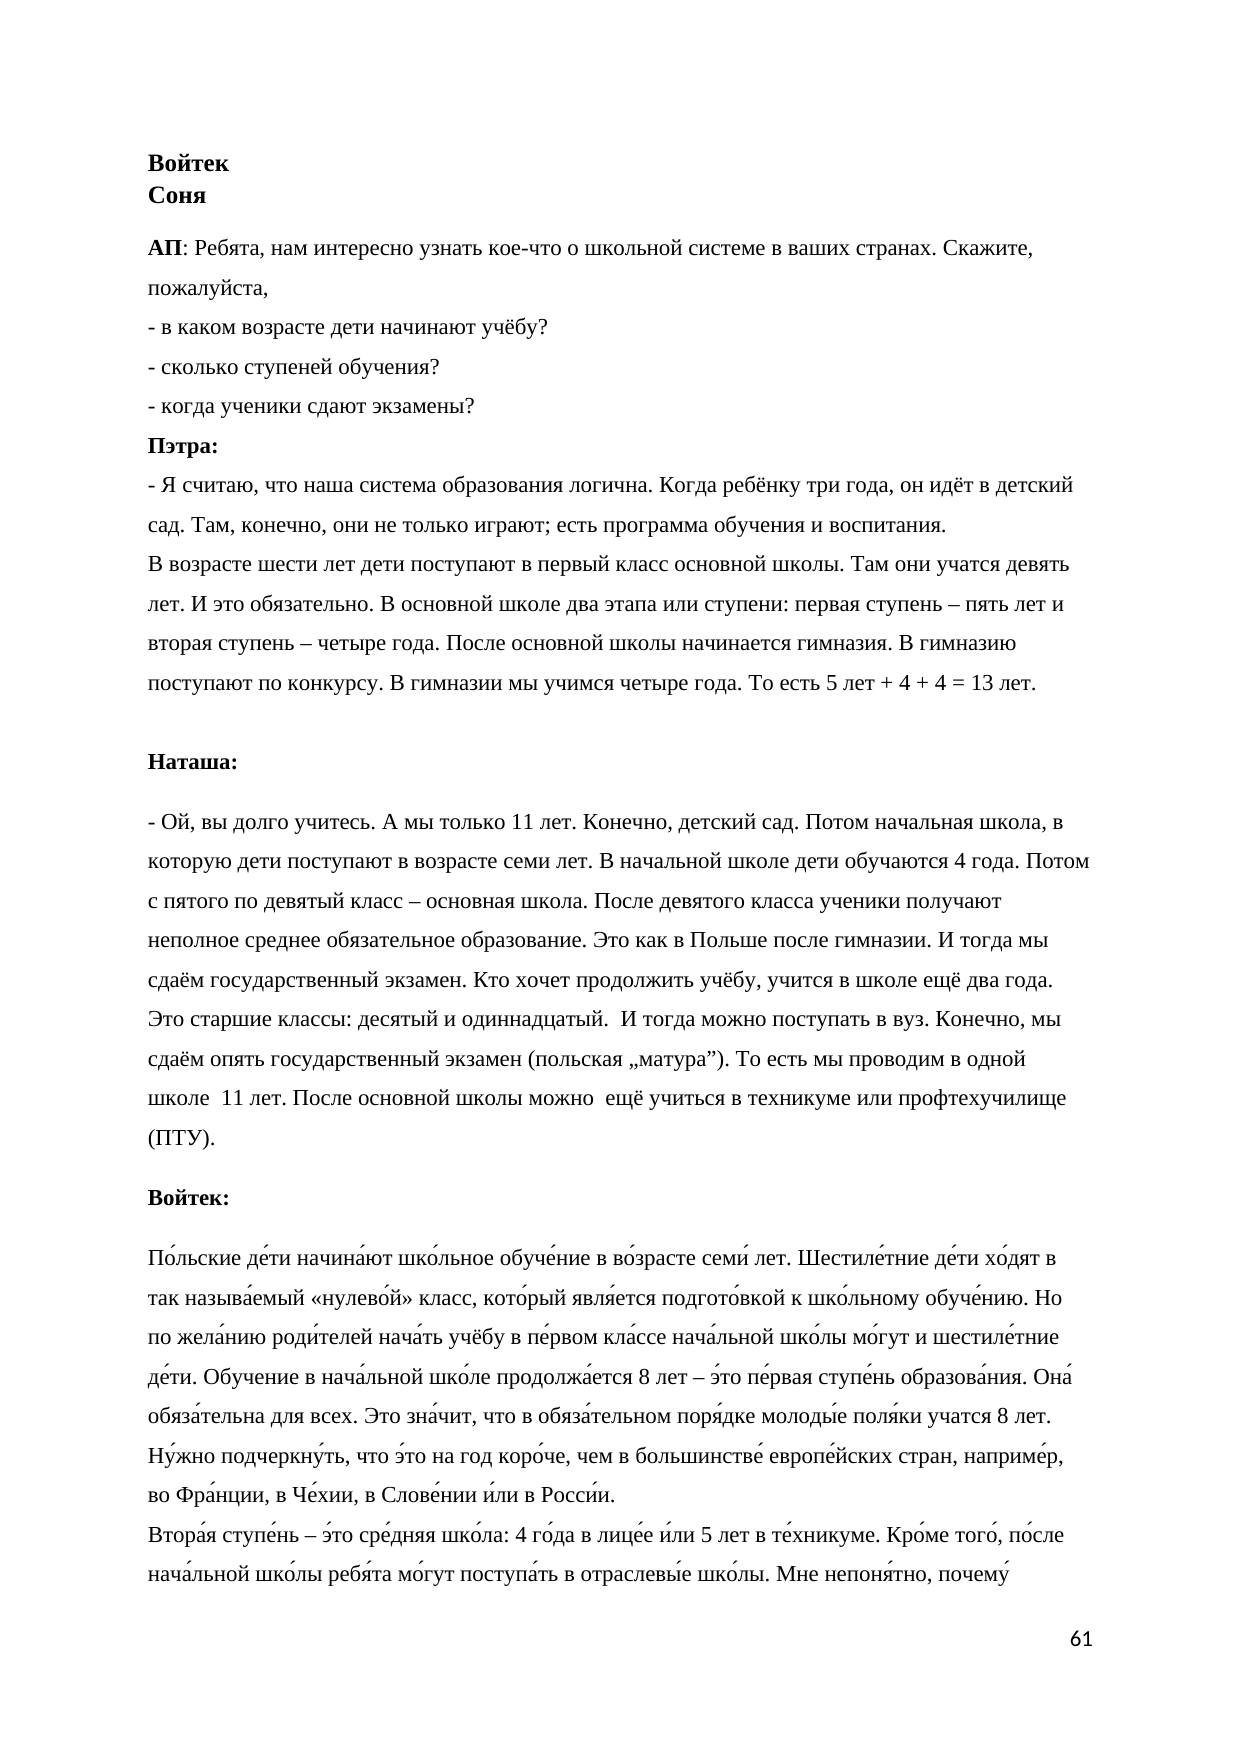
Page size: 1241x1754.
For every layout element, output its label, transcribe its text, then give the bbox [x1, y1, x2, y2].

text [148, 1244, 1093, 1587]
text - Ой, вы долго учитесь. А мы только 11 лет. Конечно, детский сад. Потом начальная школа, в которую дети поступают в возрасте семи лет. В начальной школе дети обучаются 4 года. Потом с пятого по девятый класс – основная школа. После девятого класса ученики получают неполное среднее обязательное образование. Это как в Польше после гимназии. И тогда мы сдаём государственный экзамен. Кто хочет продолжить учёбу, учится в школе ещё два года. Это старшие классы: десятый и одиннадцатый. И тогда можно поступать в вуз. Конечно, мы сдаём опять государственный экзамен (польская „матура”). То есть мы проводим в одной школе 11 лет. После основной школы можно ещё учиться в техникуме или профтехучилище (ПТУ). [148, 808, 1093, 1150]
text Войтек: [148, 1184, 1093, 1211]
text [148, 148, 1093, 209]
text АП: Ребята, нам интересно узнать кое-что о школьной системе в ваших странах. Скажите, пожалуйста, - в каком возрасте дети начинают учёбу? - сколько ступеней обучения? - когда ученики сдают экзамены? Пэтра: - Я считаю, что наша система образования логична. Когда ребёнку три года, он идёт в детский сад. Там, конечно, они не только играют; есть программа обучения и воспитания. В возрасте шести лет дети поступают в первый класс основной школы. Там они учатся девять лет. И это обязательно. В основной школе два этапа или ступени: первая ступень – пять лет и вторая ступень – четыре года. После основной школы начинается гимназия. В гимназию поступают по конкурсу. В гимназии мы учимся четыре года. То есть 5 лет + 4 + 4 = 13 лет. Наташа: [148, 234, 1093, 774]
